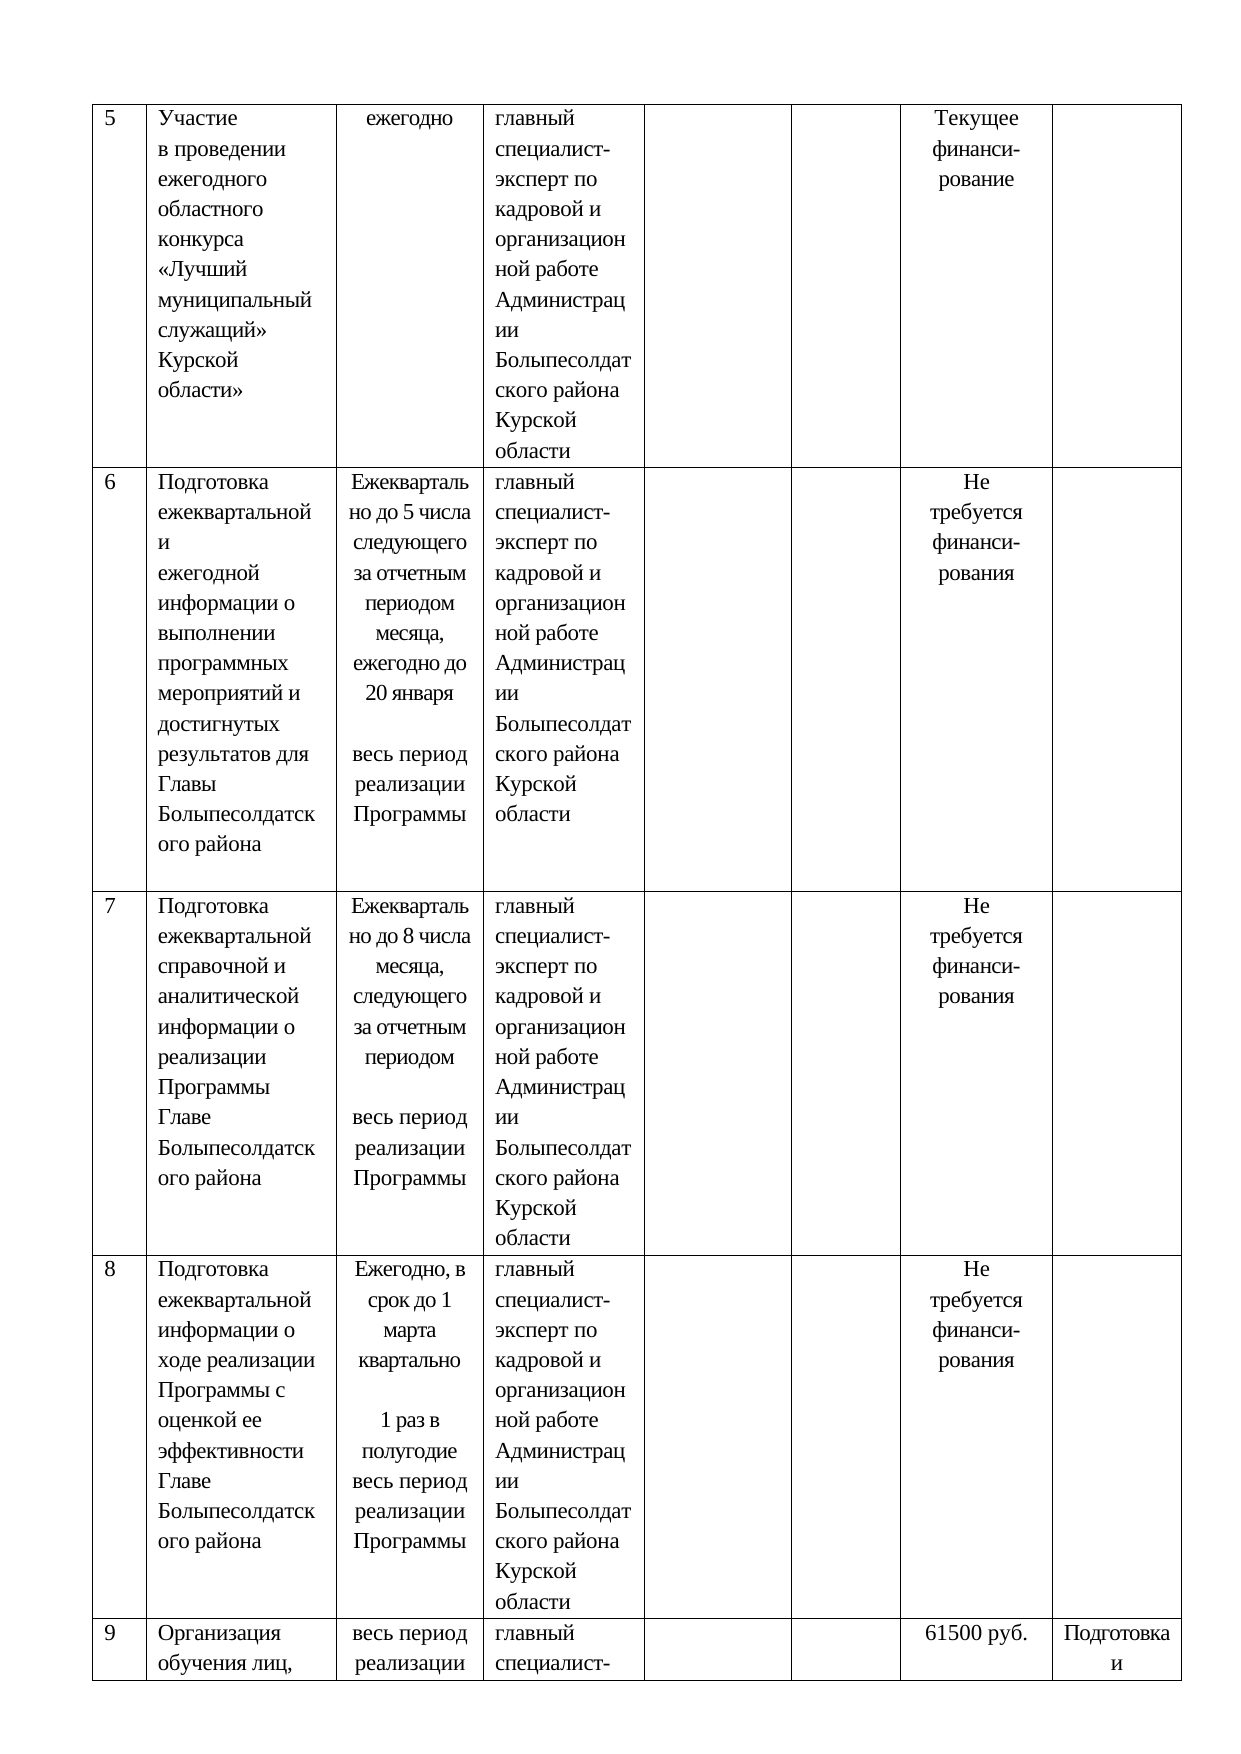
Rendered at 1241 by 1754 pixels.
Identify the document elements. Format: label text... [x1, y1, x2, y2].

table_cell Текущее финанси- рование [901, 105, 1052, 467]
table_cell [337, 1619, 483, 1679]
table_cell 61500 руб. [901, 1619, 1052, 1679]
table_cell Подготовка ежеквартальной информации о ходе реализации Программы с оценкой ее эффективности Главе Болыпесолдатского района [147, 1256, 336, 1618]
table_cell 8 [93, 1256, 146, 1618]
table_cell ежегодно [337, 105, 483, 467]
table_cell [792, 892, 900, 1254]
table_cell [147, 1619, 336, 1679]
table_cell [1053, 468, 1181, 891]
table_cell главный специалист-эксперт по кадровой и организационной работе Администрации Болыпесолдатского района Курской области [484, 468, 644, 891]
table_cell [484, 1256, 644, 1618]
table_cell 7 [93, 892, 146, 1254]
table_cell [792, 1619, 900, 1679]
table_cell [645, 468, 791, 891]
table_cell Ежегодно, в срок до 1 марта квартально 1 раз в полугодие весь период реализации Программы [337, 1256, 483, 1618]
table_cell [645, 1619, 791, 1679]
table_cell [792, 468, 900, 891]
table_cell [645, 892, 791, 1254]
table_cell Ежеквартально до 5 числа следующего за отчетным периодом месяца, ежегодно до 20 января весь период реализации Программы [337, 468, 483, 891]
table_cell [1053, 1619, 1181, 1679]
table_cell Ежеквартально до 8 числа месяца, следующего за отчетным периодом весь период реализации Программы [337, 892, 483, 1254]
table_cell [792, 105, 900, 467]
table_cell [1053, 1256, 1181, 1618]
table_cell [645, 105, 791, 467]
table_cell 5 [93, 105, 146, 467]
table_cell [484, 1619, 644, 1679]
table_cell [1053, 892, 1181, 1254]
table_cell Не требуется финанси- рования [901, 468, 1052, 891]
table_cell Не требуется финанси- рования [901, 892, 1052, 1254]
table_cell [792, 1256, 900, 1618]
table_cell 6 [93, 468, 146, 891]
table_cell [484, 105, 644, 467]
table_cell Не требуется финанси- рования [901, 1256, 1052, 1618]
table_cell [1053, 105, 1181, 467]
table_cell 9 [93, 1619, 146, 1679]
table_cell [645, 1256, 791, 1618]
table_cell Подготовка ежеквартальной справочной и аналитической информации о реализации Программы Главе Болыпесолдатского района [147, 892, 336, 1254]
table_cell Подготовка ежеквартальной и ежегодной информации о выполнении программных мероприятий и достигнутых результатов для Главы Болыпесолдатского района [147, 468, 336, 891]
table_cell Участие в проведении ежегодного областного конкурса «Лучший муниципальный служащий» Курской области» [147, 105, 336, 467]
table_cell главный специалист-эксперт по кадровой и организационной работе Администрации Болыпесолдатского района Курской области [484, 892, 644, 1254]
